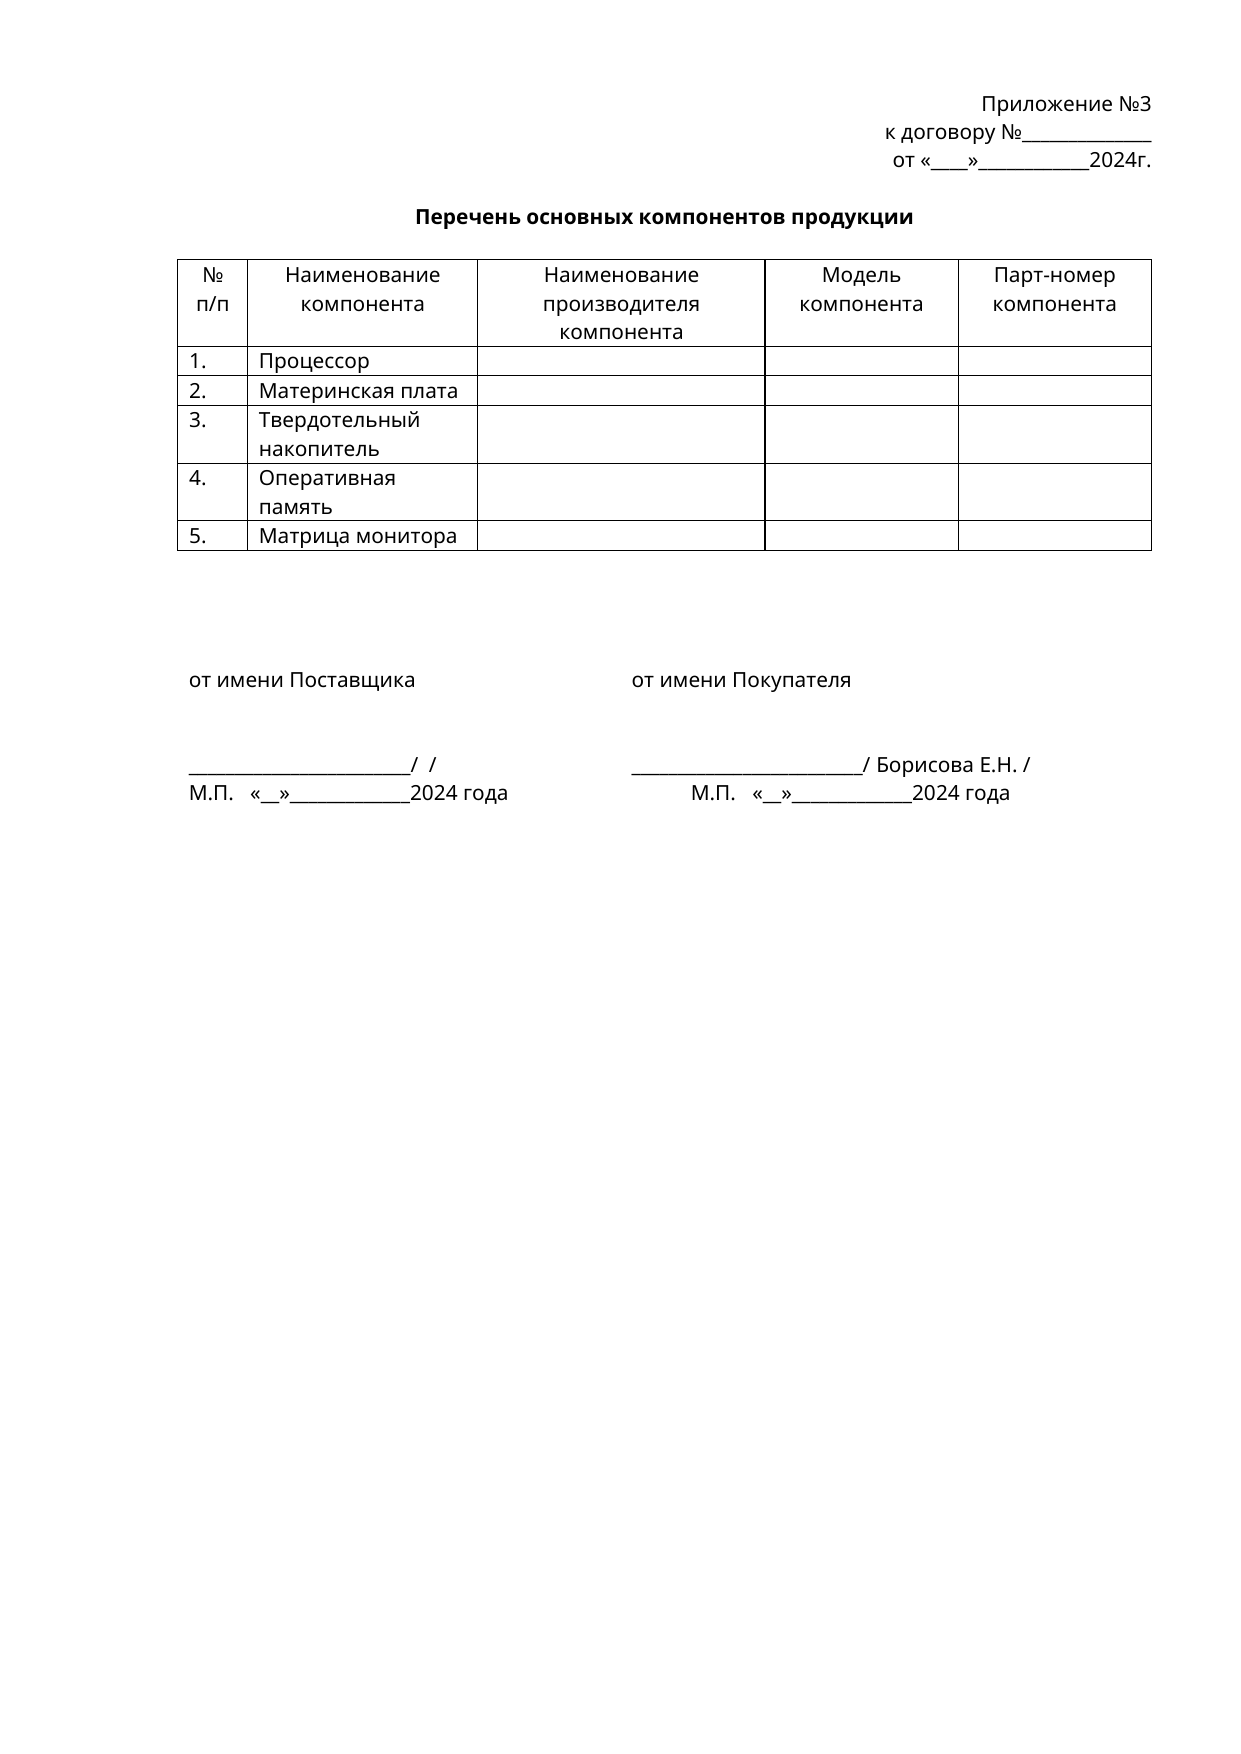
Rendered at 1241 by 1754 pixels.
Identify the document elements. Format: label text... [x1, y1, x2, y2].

table_cell [766, 347, 958, 375]
text Приложение №3 [177, 89, 1152, 117]
table_cell Процессор [248, 347, 477, 375]
table_header № п/п [178, 260, 247, 346]
table_cell [478, 347, 764, 375]
table_cell [766, 376, 958, 404]
table_cell 3. [178, 406, 247, 462]
table_header от имени Покупателя [620, 665, 1152, 722]
table_cell 2. [178, 376, 247, 404]
table_cell Твердотельный накопитель [248, 406, 477, 462]
table_cell [959, 376, 1151, 404]
table_header Наименование производителя компонента [478, 260, 764, 346]
table_cell 4. [178, 464, 247, 520]
table_cell Оперативная память [248, 464, 477, 520]
text от «____»____________2024г. [177, 146, 1152, 174]
table_cell 1. [178, 347, 247, 375]
table_cell ________________________/ / М.П. «__»_____________2024 года [177, 722, 620, 835]
table_cell [478, 464, 764, 520]
table_cell [959, 464, 1151, 520]
table_cell [766, 406, 958, 462]
text к договору №______________ [177, 117, 1152, 146]
table_header Наименование компонента [248, 260, 477, 346]
table_header Модель компонента [766, 260, 958, 346]
table_cell [959, 406, 1151, 462]
table_cell _________________________/ Борисова Е.Н. / М.П. «__»_____________2024 года [620, 722, 1152, 835]
text Перечень основных компонентов продукции [177, 202, 1152, 231]
table_cell Матрица монитора [248, 521, 477, 550]
table_cell 5. [178, 521, 247, 550]
table_cell [478, 406, 764, 462]
table_cell [766, 521, 958, 550]
table_cell [959, 347, 1151, 375]
table_header от имени Поставщика [177, 665, 620, 722]
table_cell [766, 464, 958, 520]
table_cell Материнская плата [248, 376, 477, 404]
table_header Парт-номер компонента [959, 260, 1151, 346]
table_cell [478, 521, 764, 550]
table_cell [959, 521, 1151, 550]
table_cell [478, 376, 764, 404]
